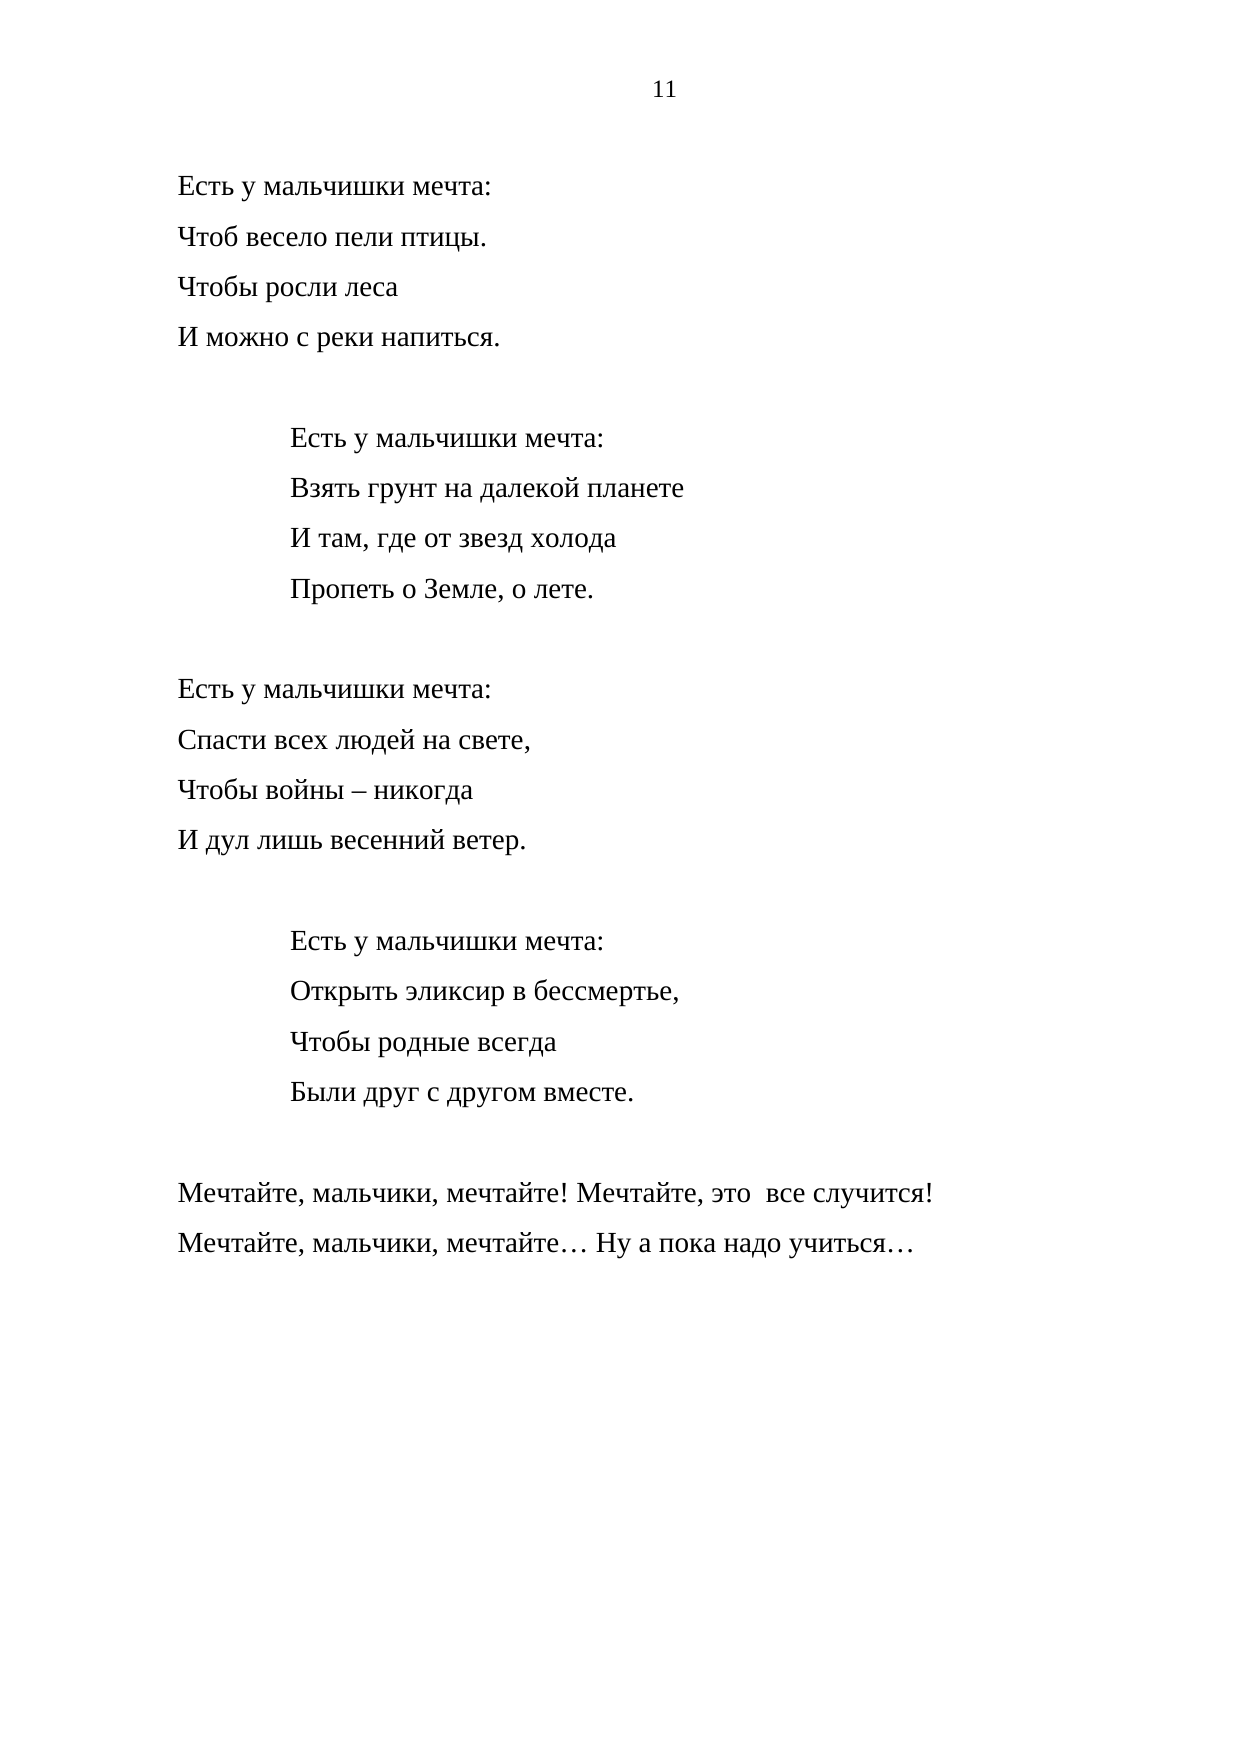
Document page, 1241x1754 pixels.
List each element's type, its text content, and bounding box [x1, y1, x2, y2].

text Пропеть о Земле, о лете. [177, 571, 1152, 604]
text Были друг с другом вместе. [177, 1074, 1152, 1108]
text И можно с реки напиться. [177, 319, 1152, 353]
text Мечтайте, мальчики, мечтайте… Ну а пока надо учиться… [177, 1225, 1152, 1258]
text Взять грунт на далекой планете [177, 470, 1152, 504]
text Спасти всех людей на свете, [177, 722, 1152, 755]
text И дул лишь весенний ветер. [177, 822, 1152, 856]
text Есть у мальчишки мечта: [177, 168, 1152, 202]
text Чтобы войны – никогда [177, 772, 1152, 806]
text Чтоб весело пели птицы. [177, 219, 1152, 252]
text Чтобы родные всегда [177, 1024, 1152, 1057]
text Есть у мальчишки мечта: [177, 923, 1152, 957]
text Мечтайте, мальчики, мечтайте! Мечтайте, это все случится! [177, 1175, 1152, 1208]
text Есть у мальчишки мечта: [177, 420, 1152, 453]
text Есть у мальчишки мечта: [177, 672, 1152, 705]
text Открыть эликсир в бессмертье, [177, 973, 1152, 1007]
text И там, где от звезд холода [177, 521, 1152, 554]
text Чтобы росли леса [177, 269, 1152, 303]
